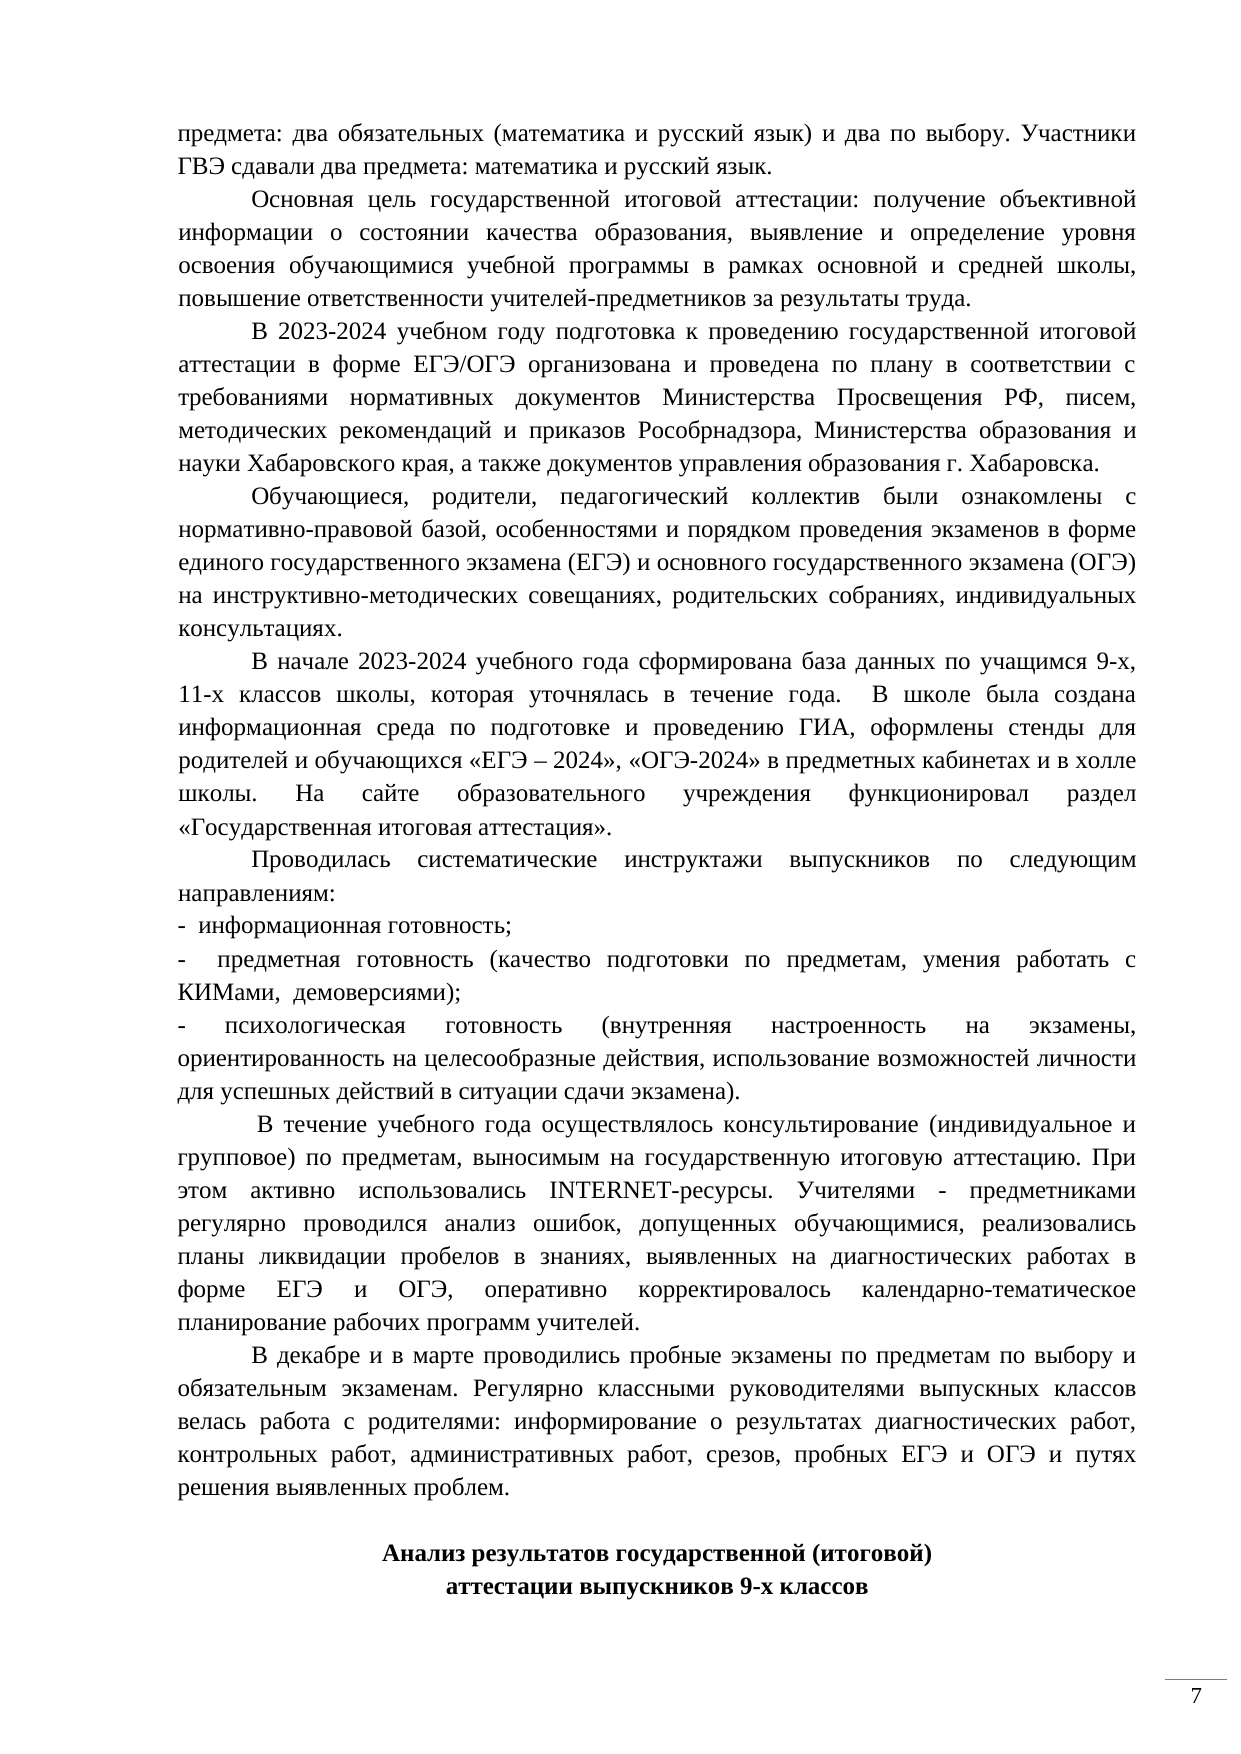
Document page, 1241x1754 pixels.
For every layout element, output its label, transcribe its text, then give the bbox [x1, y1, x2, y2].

text Проводилась систематические инструктажи выпускников по следующим направлениям: [178, 844, 1137, 906]
text аттестации выпускников 9-х классов [177, 1571, 1137, 1600]
text В течение учебного года осуществлялось консультирование (индивидуальное и групповое) по предметам, выносимым на государственную итоговую аттестацию. При этом активно использовались INTERNET-ресурсы. Учителями - предметниками регулярно проводился анализ ошибок, допущенных обучающимися, реализовались планы ликвидации пробелов в знаниях, выявленных на диагностических работах в форме ЕГЭ и ОГЭ, оперативно корректировалось календарно-тематическое планирование рабочих программ учителей. [177, 1109, 1137, 1336]
text - предметная готовность (качество подготовки по предметам, умения работать с КИМами, демоверсиями); [177, 944, 1137, 1005]
text Анализ результатов государственной (итоговой) [177, 1538, 1137, 1567]
text - информационная готовность; [177, 911, 1137, 939]
text В декабре и в марте проводились пробные экзамены по предметам по выбору и обязательным экзаменам. Регулярно классными руководителями выпускных классов велась работа с родителями: информирование о результатах диагностических работ, контрольных работ, административных работ, срезов, пробных ЕГЭ и ОГЭ и путях решения выявленных проблем. [177, 1340, 1137, 1501]
text - психологическая готовность (внутренняя настроенность на экзамены, ориентированность на целесообразные действия, использование возможностей личности для успешных действий в ситуации сдачи экзамена). [177, 1010, 1137, 1104]
text В 2023-2024 учебном году подготовка к проведению государственной итоговой аттестации в форме ЕГЭ/ОГЭ организована и проведена по плану в соответствии с требованиями нормативных документов Министерства Просвещения РФ, писем, методических рекомендаций и приказов Рособрнадзора, Министерства образования и науки Хабаровского края, а также документов управления образования г. Хабаровска. [178, 316, 1137, 477]
text В начале 2023-2024 учебного года сформирована база данных по учащимся 9-х, 11-х классов школы, которая уточнялась в течение года. В школе была создана информационная среда по подготовке и проведению ГИА, оформлены стенды для родителей и обучающихся «ЕГЭ – 2024», «ОГЭ-2024» в предметных кабинетах и в холле школы. На сайте образовательного учреждения функционировал раздел «Государственная итоговая аттестация». [178, 646, 1137, 840]
text Обучающиеся, родители, педагогический коллектив были ознакомлены с нормативно-правовой базой, особенностями и порядком проведения экзаменов в форме единого государственного экзамена (ЕГЭ) и основного государственного экзамена (ОГЭ) на инструктивно-методических совещаниях, родительских собраниях, индивидуальных консультациях. [178, 481, 1137, 642]
text Основная цель государственной итоговой аттестации: получение объективной информации о состоянии качества образования, выявление и определение уровня освоения обучающимися учебной программы в рамках основной и средней школы, повышение ответственности учителей-предметников за результаты труда. [178, 184, 1137, 312]
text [177, 118, 1137, 180]
